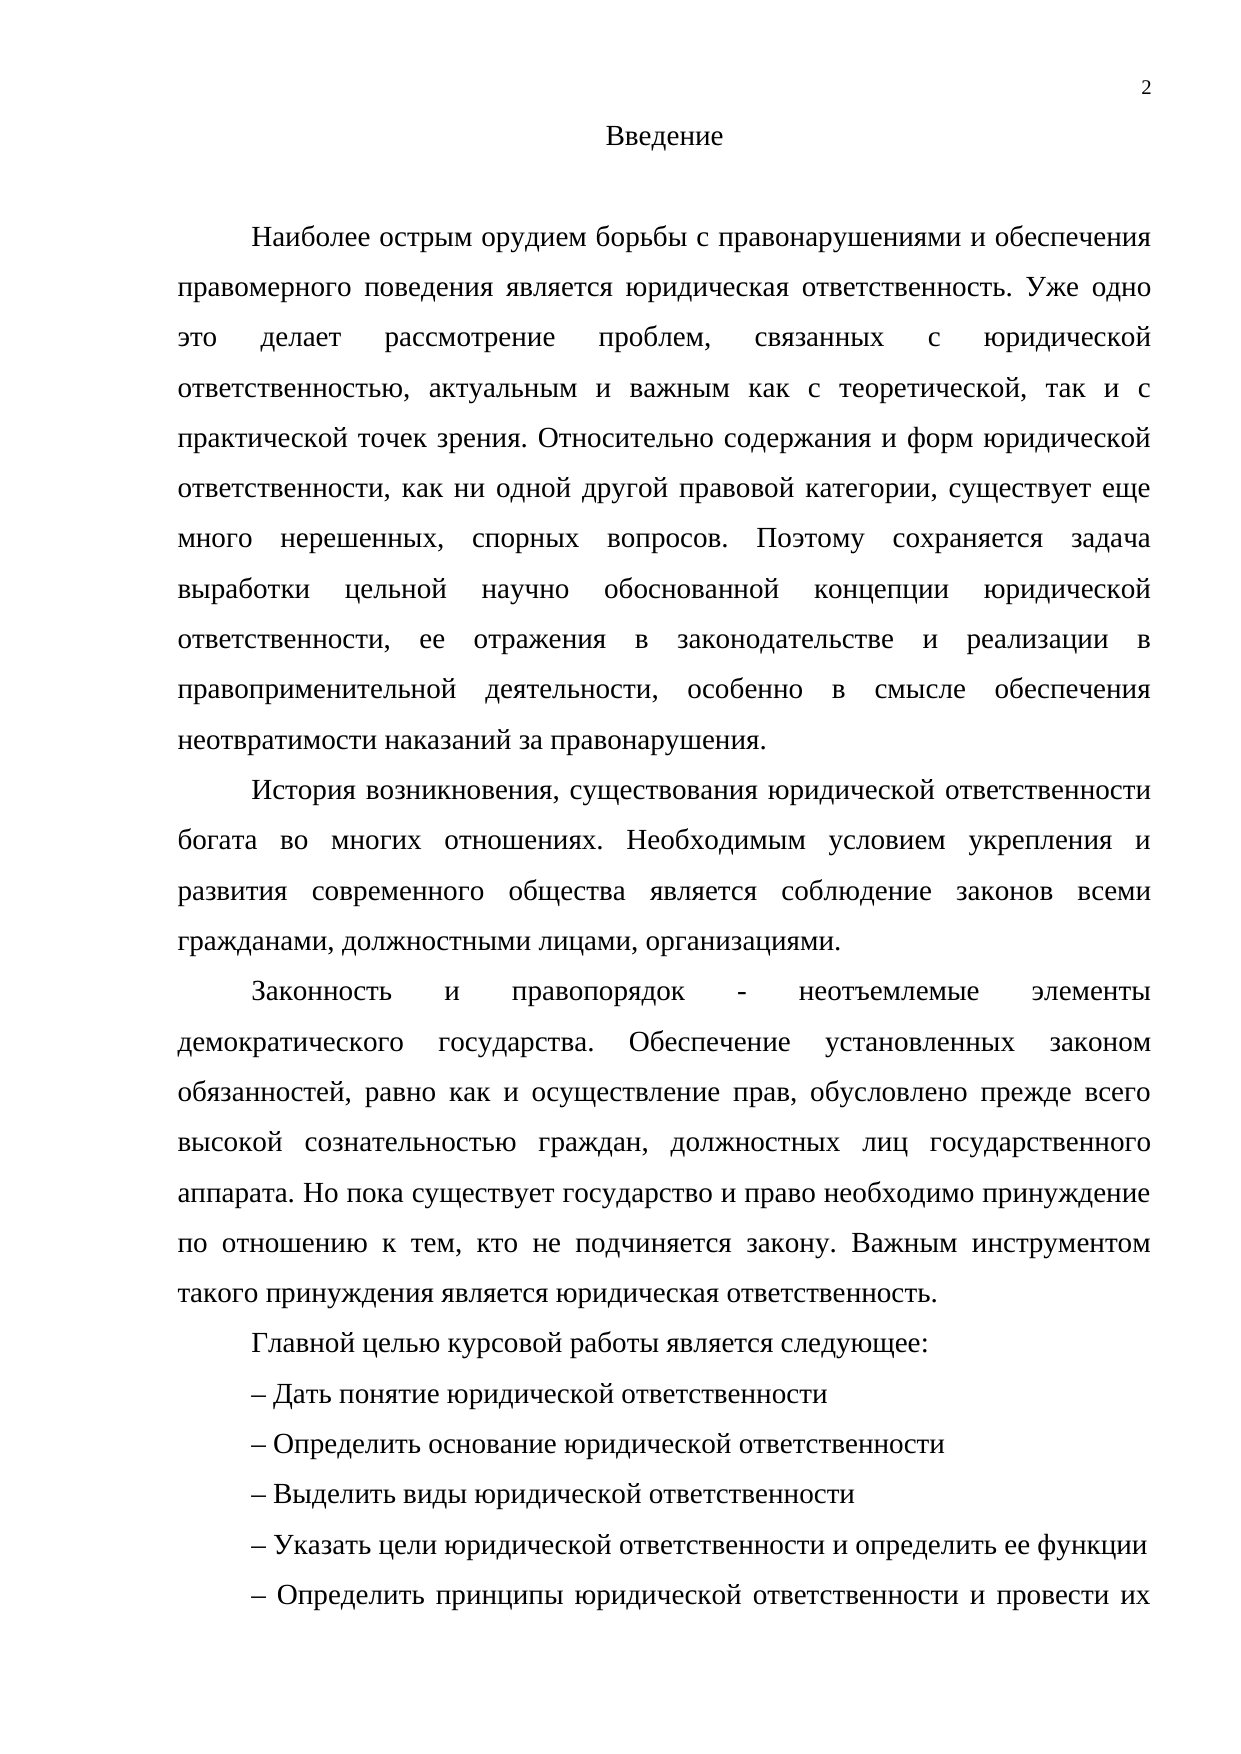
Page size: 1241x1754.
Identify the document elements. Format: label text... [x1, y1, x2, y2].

text – Указать цели юридической ответственности и определить ее функции [177, 1527, 1152, 1560]
text – Дать понятие юридической ответственности [177, 1376, 1152, 1409]
text Введение [177, 118, 1152, 152]
text – Выделить виды юридической ответственности [177, 1477, 1152, 1510]
text Главной целью курсовой работы является следующее: [177, 1326, 1152, 1359]
text – Определить основание юридической ответственности [177, 1426, 1152, 1460]
text История возникновения, существования юридической ответственности богата во многих отношениях. Необходимым условием укрепления и развития современного общества является соблюдение законов всеми гражданами, должностными лицами, организациями. [177, 772, 1152, 957]
text Законность и правопорядок - неотъемлемые элементы демократического государства. Обеспечение установленных законом обязанностей, равно как и осуществление прав, обусловлено прежде всего высокой сознательностью граждан, должностных лиц государственного аппарата. Но пока существует государство и право необходимо принуждение по отношению к тем, кто не подчиняется закону. Важным инструментом такого принуждения является юридическая ответственность. [177, 973, 1152, 1309]
text Наиболее острым орудием борьбы с правонарушениями и обеспечения правомерного поведения является юридическая ответственность. Уже одно это делает рассмотрение проблем, связанных с юридической ответственностью, актуальным и важным как с теоретической, так и с практической точек зрения. Относительно содержания и форм юридической ответственности, как ни одной другой правовой категории, существует еще много нерешенных, спорных вопросов. Поэтому сохраняется задача выработки цельной научно обоснованной концепции юридической ответственности, ее отражения в законодательстве и реализации в правоприменительной деятельности, особенно в смысле обеспечения неотвратимости наказаний за правонарушения. [177, 219, 1152, 755]
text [177, 1577, 1152, 1611]
